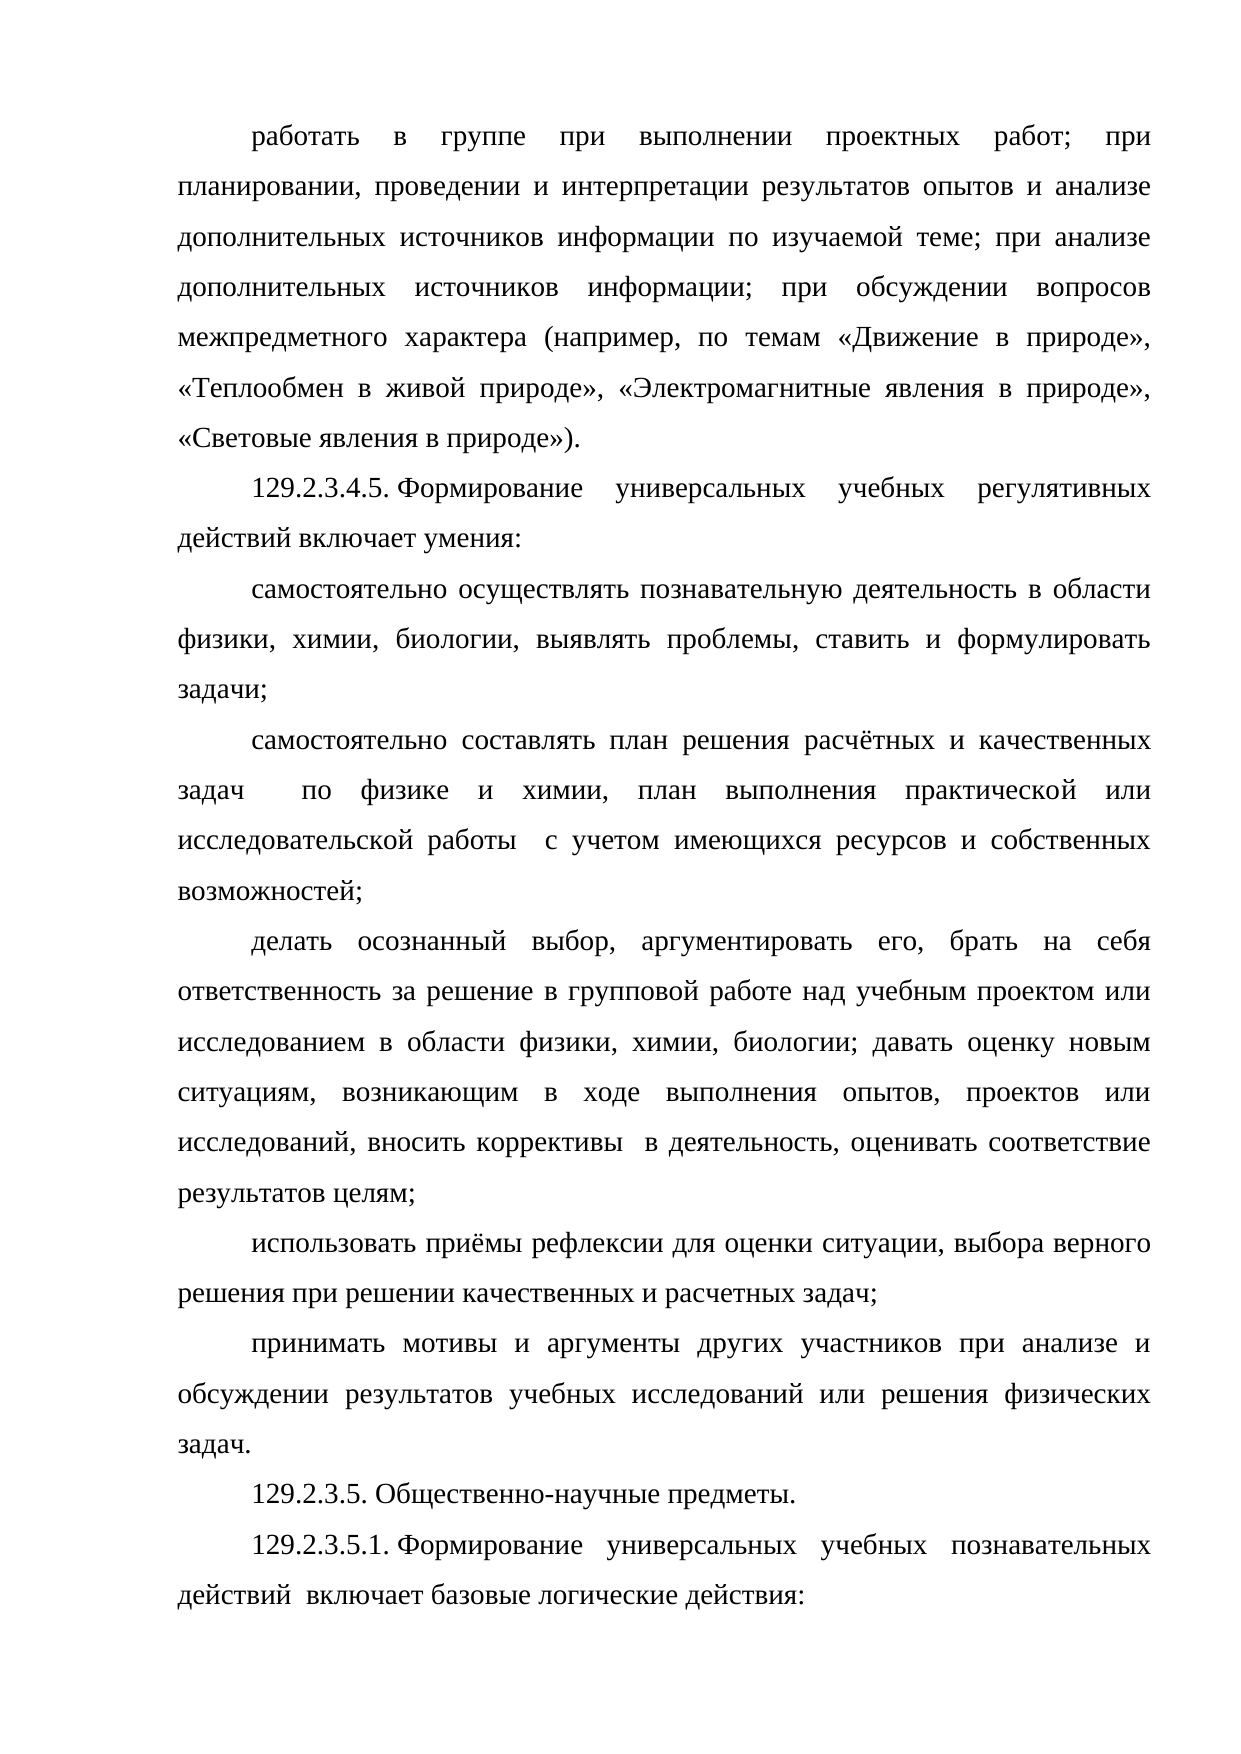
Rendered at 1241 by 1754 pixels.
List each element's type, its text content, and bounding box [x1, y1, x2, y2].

text самостоятельно составлять план решения расчётных и качественных задач по физике и химии, план выполнения практической или исследовательской работы с учетом имеющихся ресурсов и собственных возможностей; [177, 722, 1152, 906]
text использовать приёмы рефлексии для оценки ситуации, выбора верного решения при решении качественных и расчетных задач; [177, 1225, 1152, 1309]
text принимать мотивы и аргументы других участников при анализе и обсуждении результатов учебных исследований или решения физических задач. [177, 1326, 1152, 1460]
text работать в группе при выполнении проектных работ; при планировании, проведении и интерпретации результатов опытов и анализе дополнительных источников информации по изучаемой теме; при анализе дополнительных источников информации; при обсуждении вопросов межпредметного характера (например, по темам «Движение в природе», «Теплообмен в живой природе», «Электромагнитные явления в природе», «Световые явления в природе»). [177, 118, 1152, 453]
text 129.2.3.5. Общественно-научные предметы. [177, 1477, 1152, 1510]
text 129.2.3.4.5. Формирование универсальных учебных регулятивных действий включает умения: [177, 470, 1152, 554]
text 129.2.3.5.1. Формирование универсальных учебных познавательных действий включает базовые логические действия: [177, 1527, 1152, 1611]
text делать осознанный выбор, аргументировать его, брать на себя ответственность за решение в групповой работе над учебным проектом или исследованием в области физики, химии, биологии; давать оценку новым ситуациям, возникающим в ходе выполнения опытов, проектов или исследований, вносить коррективы в деятельность, оценивать соответствие результатов целям; [177, 923, 1152, 1208]
text самостоятельно осуществлять познавательную деятельность в области физики, химии, биологии, выявлять проблемы, ставить и формулировать задачи; [177, 571, 1152, 705]
